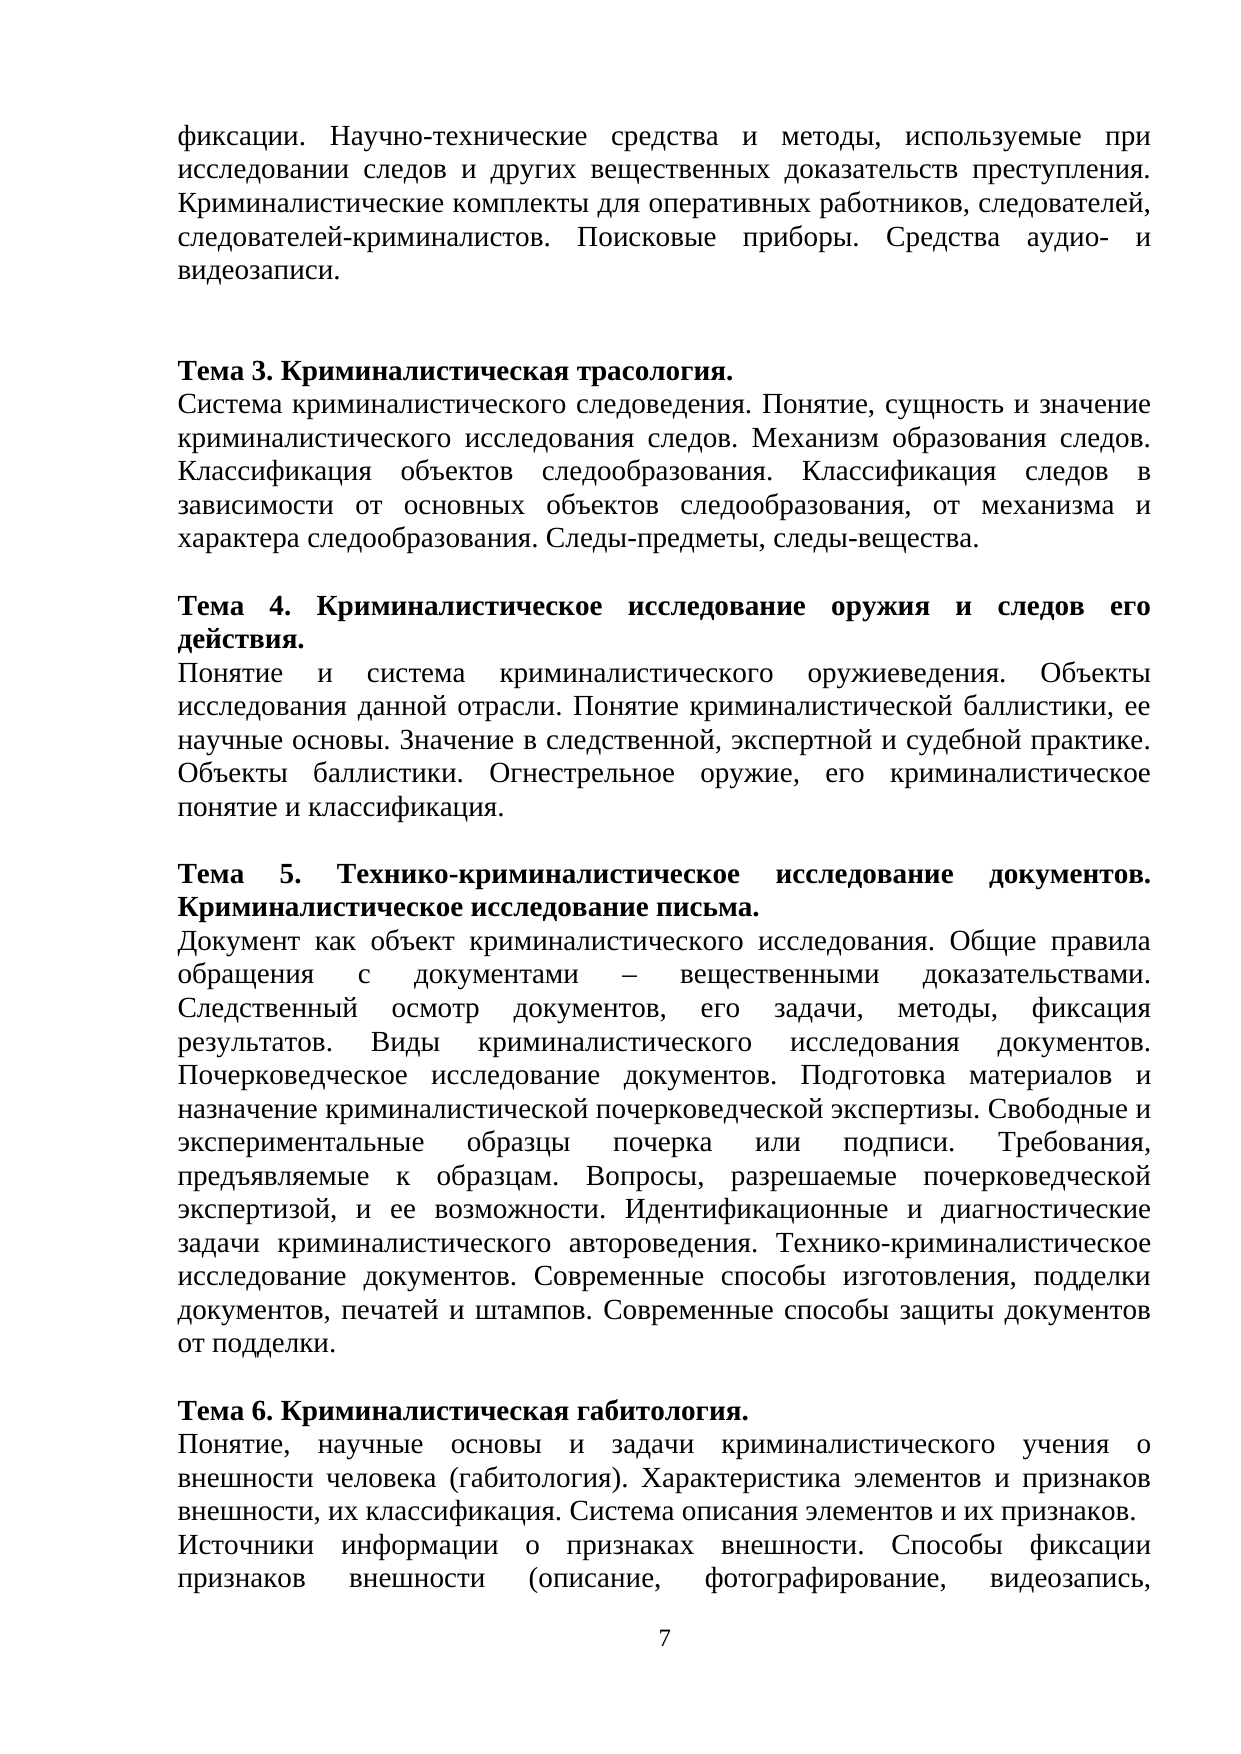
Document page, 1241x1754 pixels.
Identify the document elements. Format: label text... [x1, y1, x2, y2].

text Система криминалистического следоведения. Понятие, сущность и значение криминалистического исследования следов. Механизм образования следов. Классификация объектов следообразования. Классификация следов в зависимости от основных объектов следообразования, от механизма и характера следообразования. Следы-предметы, следы-вещества. [177, 386, 1152, 554]
text Понятие и система криминалистического оружиеведения. Объекты исследования данной отрасли. Понятие криминалистической баллистики, ее научные основы. Значение в следственной, экспертной и судебной практике. Объекты баллистики. Огнестрельное оружие, его криминалистическое понятие и классификация. [177, 655, 1152, 822]
text Тема 5. Технико-криминалистическое исследование документов. Криминалистическое исследование письма. [177, 856, 1152, 923]
text Понятие, научные основы и задачи криминалистического учения о внешности человека (габитология). Характеристика элементов и признаков внешности, их классификация. Система описания элементов и их признаков. [177, 1426, 1152, 1527]
text Документ как объект криминалистического исследования. Общие правила обращения с документами – вещественными доказательствами. Следственный осмотр документов, его задачи, методы, фиксация результатов. Виды криминалистического исследования документов. Почерковедческое исследование документов. Подготовка материалов и назначение криминалистической почерковедческой экспертизы. Свободные и экспериментальные образцы почерка или подписи. Требования, предъявляемые к образцам. Вопросы, разрешаемые почерковедческой экспертизой, и ее возможности. Идентификационные и диагностические задачи криминалистического автороведения. Технико-криминалистическое исследование документов. Современные способы изготовления, подделки документов, печатей и штампов. Современные способы защиты документов от подделки. [177, 923, 1152, 1359]
text Тема 6. Криминалистическая габитология. [177, 1393, 1152, 1426]
text Тема 4. Криминалистическое исследование оружия и следов его действия. [177, 588, 1152, 655]
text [177, 118, 1152, 286]
text Тема 3. Криминалистическая трасология. [177, 353, 1152, 386]
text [177, 1527, 1152, 1594]
